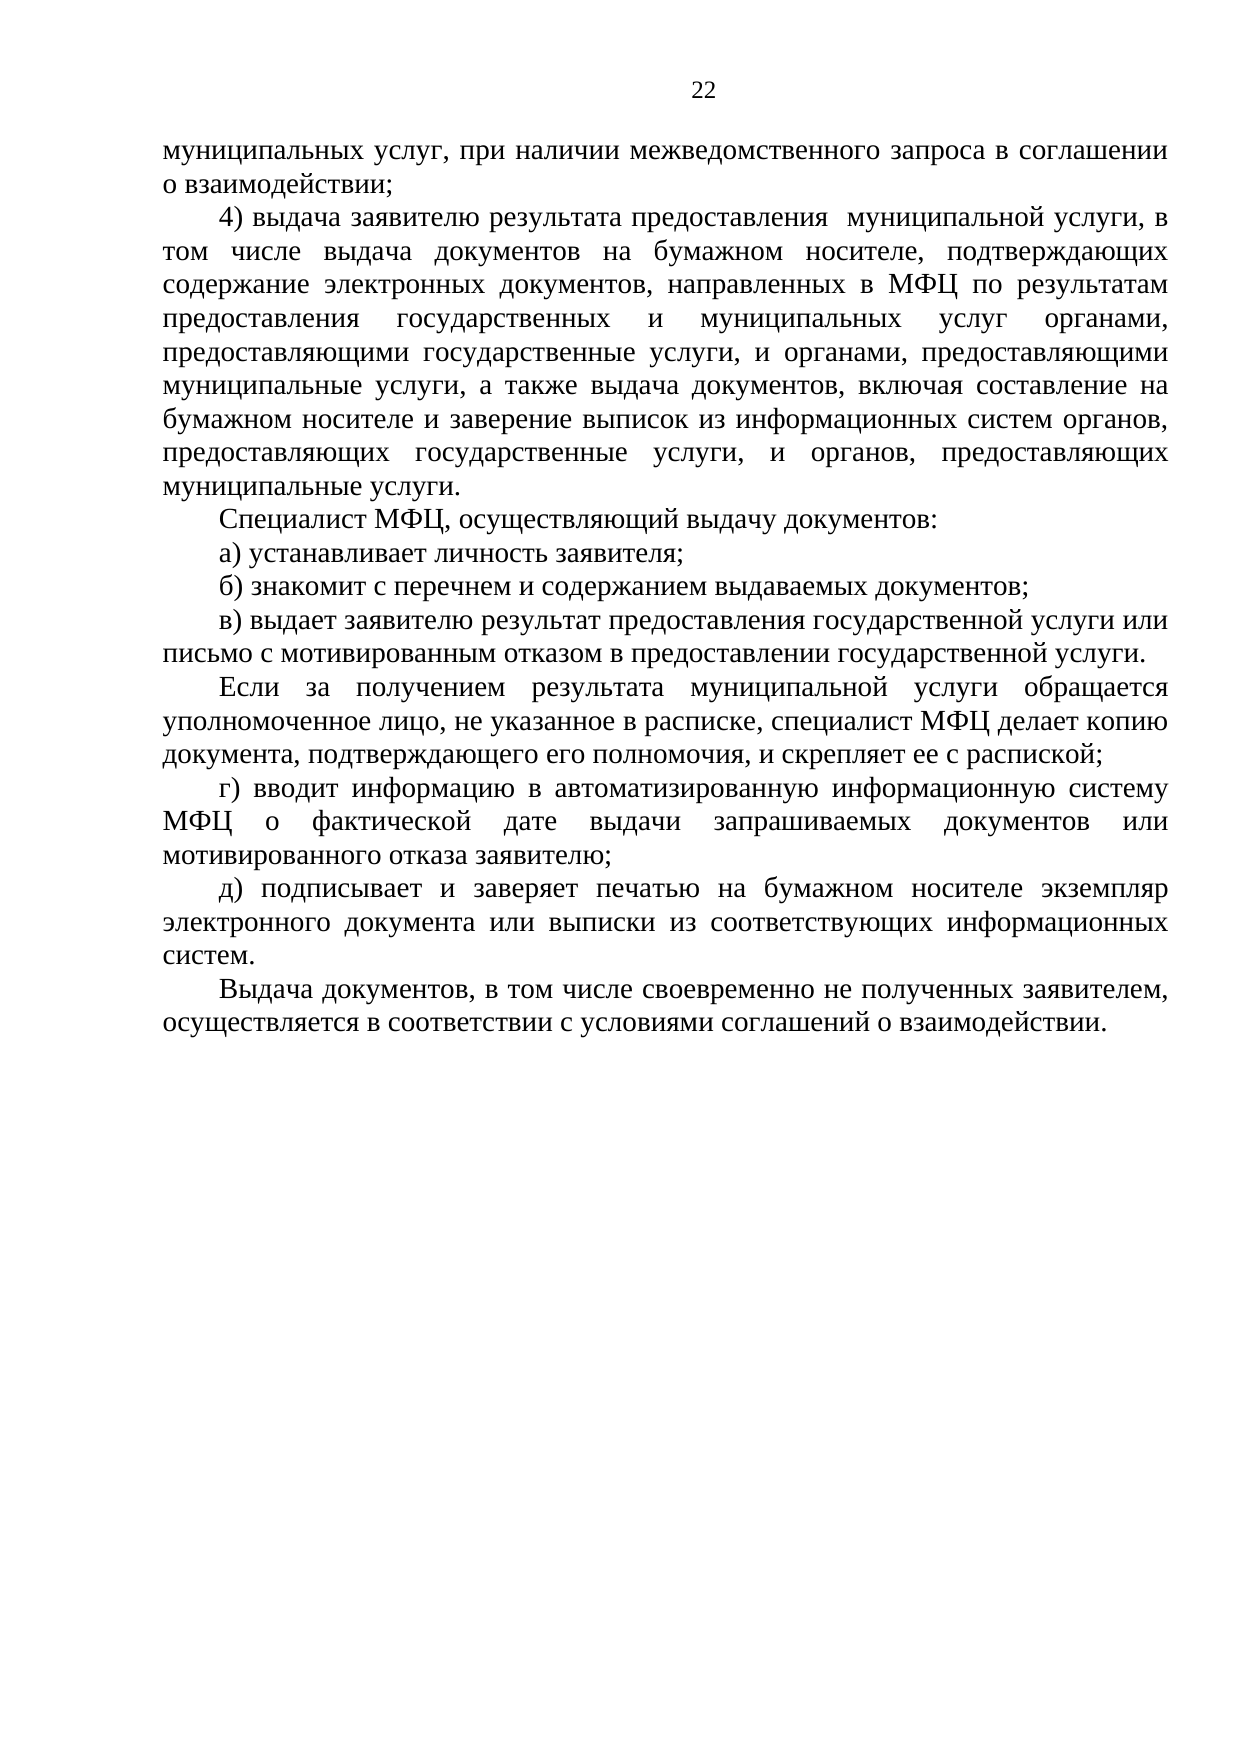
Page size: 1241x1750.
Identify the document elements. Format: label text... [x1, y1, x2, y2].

text Специалист МФЦ, осуществляющий выдачу документов: [162, 501, 1169, 535]
text д) подписывает и заверяет печатью на бумажном носителе экземпляр электронного документа или выписки из соответствующих информационных систем. [162, 870, 1169, 971]
text а) устанавливает личность заявителя; [162, 535, 1169, 568]
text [162, 132, 1169, 199]
text Если за получением результата муниципальной услуги обращается уполномоченное лицо, не указанное в расписке, специалист МФЦ делает копию документа, подтверждающего его полномочия, и скрепляет ее с распиской; [162, 669, 1169, 770]
text б) знакомит с перечнем и содержанием выдаваемых документов; [162, 568, 1169, 602]
text в) выдает заявителю результат предоставления государственной услуги или письмо с мотивированным отказом в предоставлении государственной услуги. [162, 602, 1169, 669]
text г) вводит информацию в автоматизированную информационную систему МФЦ о фактической дате выдачи запрашиваемых документов или мотивированного отказа заявителю; [162, 770, 1169, 870]
text 4) выдача заявителю результата предоставления муниципальной услуги, в том числе выдача документов на бумажном носителе, подтверждающих содержание электронных документов, направленных в МФЦ по результатам предоставления государственных и муниципальных услуг органами, предоставляющими государственные услуги, и органами, предоставляющими муниципальные услуги, а также выдача документов, включая составление на бумажном носителе и заверение выписок из информационных систем органов, предоставляющих государственные услуги, и органов, предоставляющих муниципальные услуги. [162, 199, 1169, 501]
text Выдача документов, в том числе своевременно не полученных заявителем, осуществляется в соответствии с условиями соглашений о взаимодействии. [162, 971, 1169, 1038]
